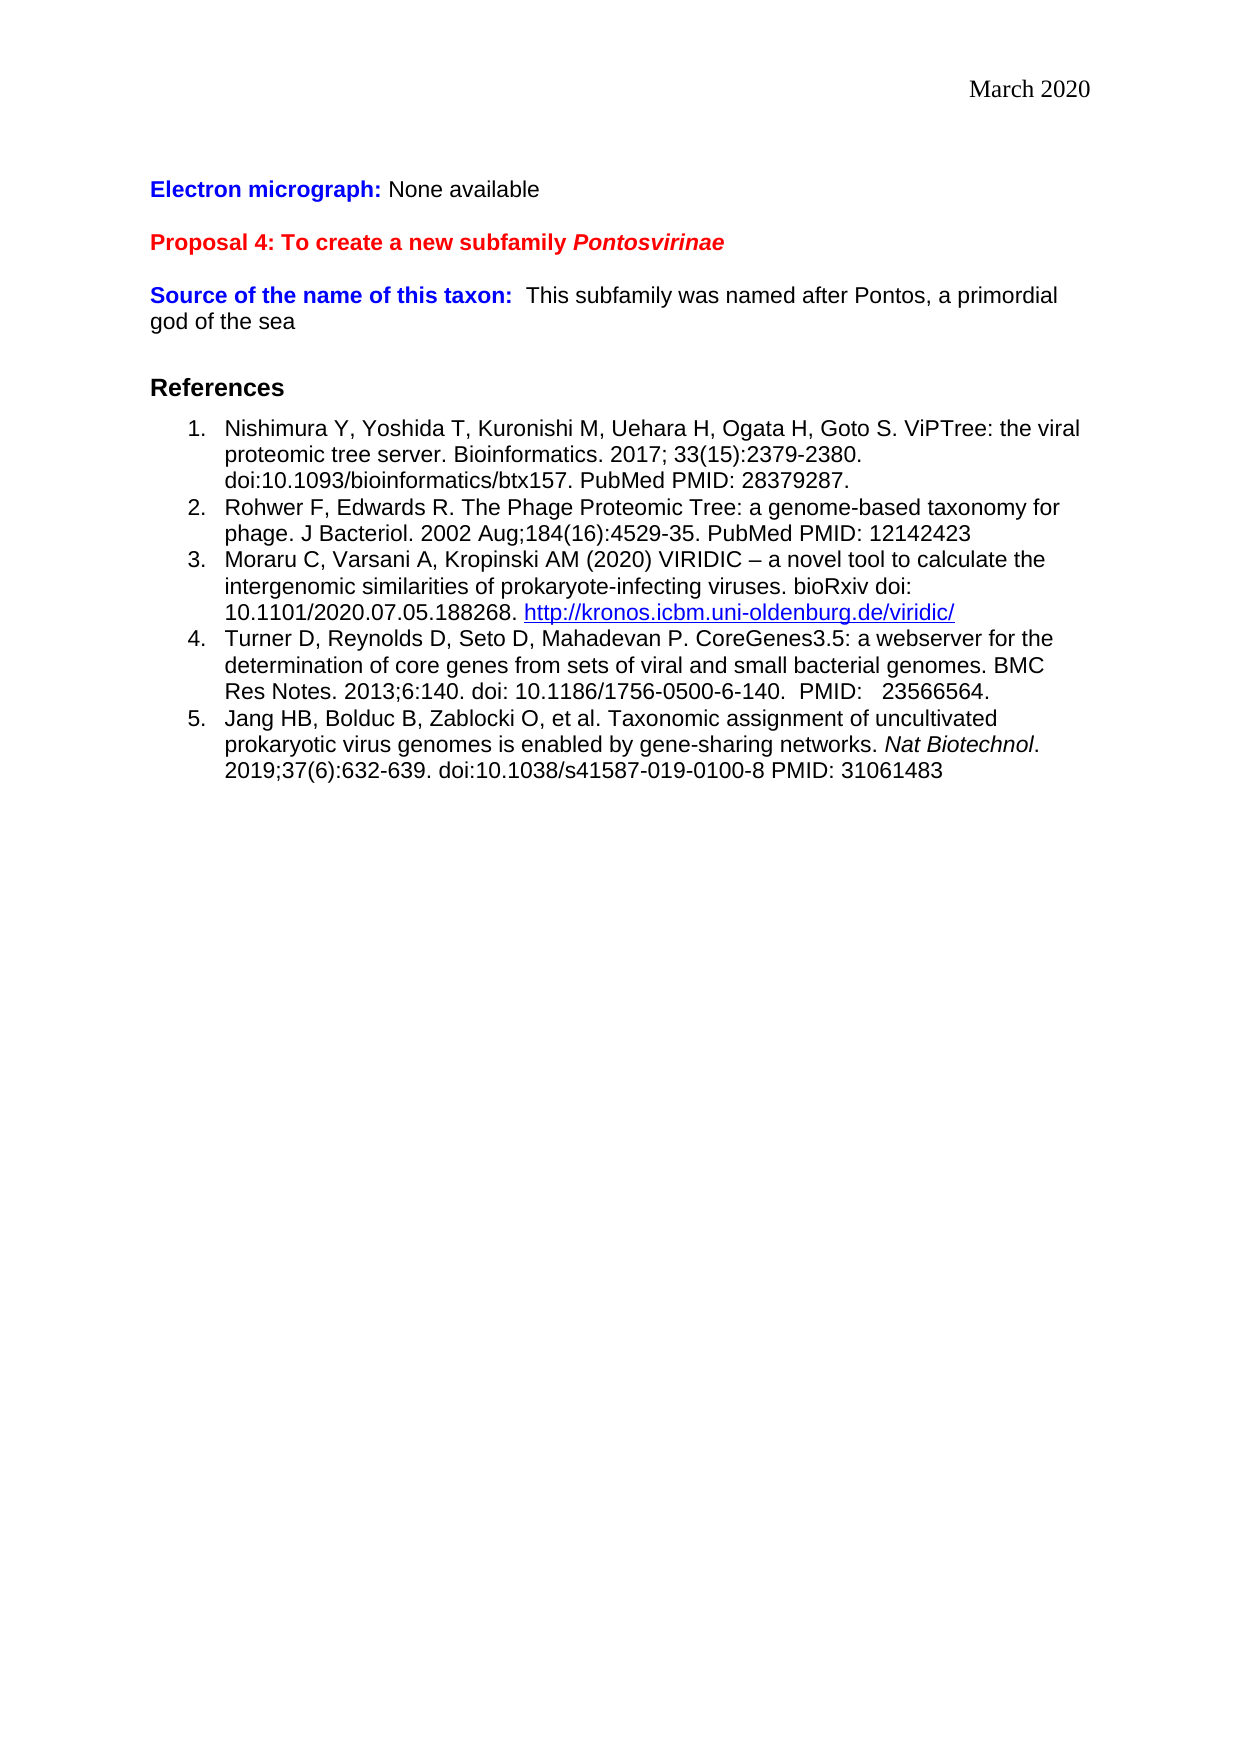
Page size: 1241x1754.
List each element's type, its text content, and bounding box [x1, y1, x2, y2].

text Proposal 4: To create a new subfamily Pontosvirinae [150, 229, 1090, 255]
list Moraru C, Varsani A, Kropinski AM (2020) VIRIDIC – a novel tool to calculate the intergenomic similarities of prokaryote-infecting viruses. bioRxiv doi: 10.1101/2020.07.05.188268. http://kronos.icbm.uni-oldenburg.de/viridic/ [187, 546, 1090, 625]
list Nishimura Y, Yoshida T, Kuronishi M, Uehara H, Ogata H, Goto S. ViPTree: the viral proteomic tree server. Bioinformatics. 2017; 33(15):2379-2380. doi:10.1093/bioinformatics/btx157. PubMed PMID: 28379287. [187, 414, 1090, 494]
text References [150, 373, 1090, 402]
list Rohwer F, Edwards R. The Phage Proteomic Tree: a genome-based taxonomy for phage. J Bacteriol. 2002 Aug;184(16):4529-35. PubMed PMID: 12142423 [187, 494, 1090, 546]
list Jang HB, Bolduc B, Zablocki O, et al. Taxonomic assignment of uncultivated prokaryotic virus genomes is enabled by gene-sharing networks. Nat Biotechnol. 2019;37(6):632-639. doi:10.1038/s41587-019-0100-8 PMID: 31061483 [187, 704, 1090, 783]
text Electron micrograph: None available [150, 176, 1090, 203]
text Source of the name of this taxon: This subfamily was named after Pontos, a primordial god of the sea [150, 282, 1090, 334]
list Turner D, Reynolds D, Seto D, Mahadevan P. CoreGenes3.5: a webserver for the determination of core genes from sets of viral and small bacterial genomes. BMC Res Notes. 2013;6:140. doi: 10.1186/1756-0500-6-140. PMID: 23566564. [187, 625, 1090, 704]
